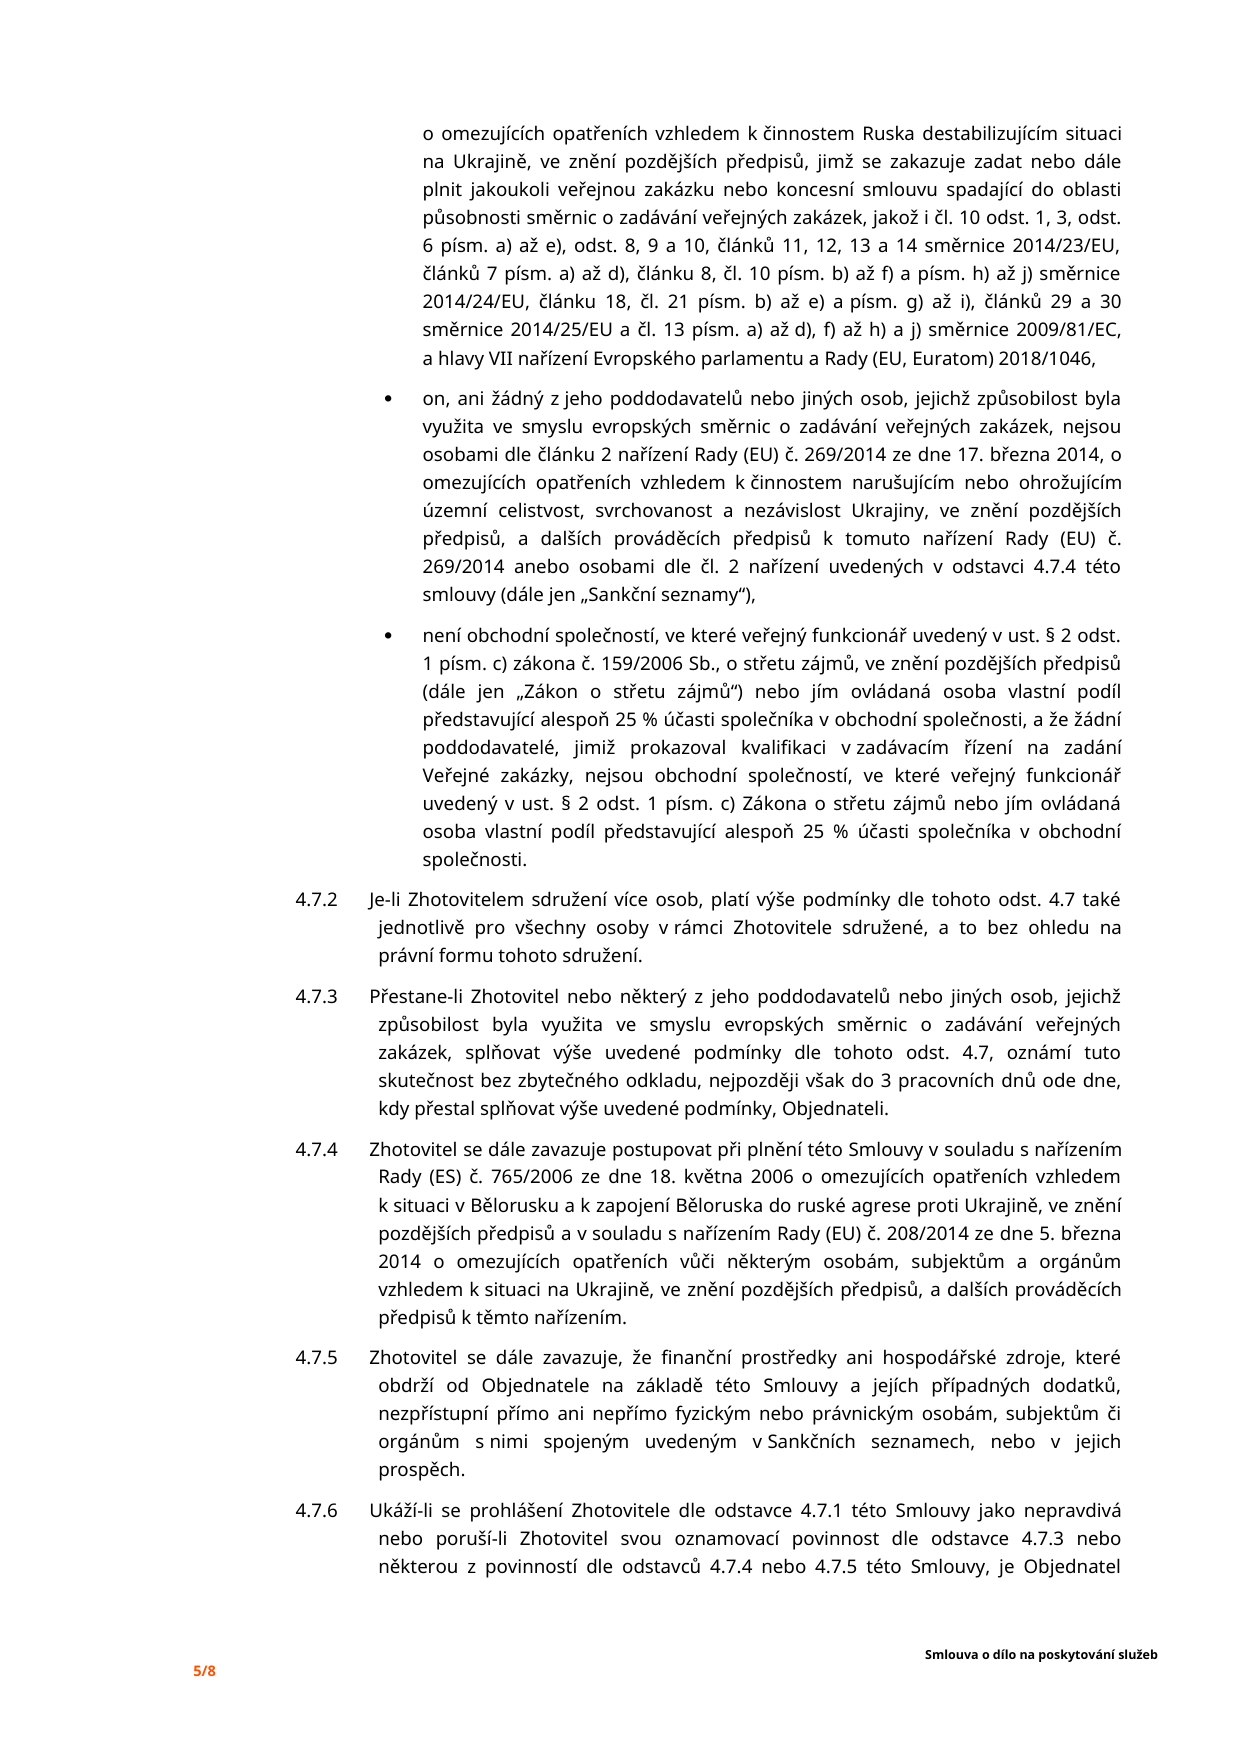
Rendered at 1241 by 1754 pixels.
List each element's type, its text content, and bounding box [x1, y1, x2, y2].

list Zhotovitel se dále zavazuje postupovat při plnění této Smlouvy v souladu s nařízením Rady (ES) č. 765/2006 ze dne 18. května 2006 o omezujících opatřeních vzhledem k situaci v Bělorusku a k zapojení Běloruska do ruské agrese proti Ukrajině, ve znění pozdějších předpisů a v souladu s nařízením Rady (EU) č. 208/2014 ze dne 5. března 2014 o omezujících opatřeních vůči některým osobám, subjektům a orgánům vzhledem k situaci na Ukrajině, ve znění pozdějších předpisů, a dalších prováděcích předpisů k těmto nařízením. [295, 1136, 1122, 1329]
list on, ani žádný z jeho poddodavatelů nebo jiných osob, jejichž způsobilost byla využita ve smyslu evropských směrnic o zadávání veřejných zakázek, nejsou osobami dle článku 2 nařízení Rady (EU) č. 269/2014 ze dne 17. března 2014, o omezujících opatřeních vzhledem k činnostem narušujícím nebo ohrožujícím územní celistvost, svrchovanost a nezávislost Ukrajiny, ve znění pozdějších předpisů, a dalších prováděcích předpisů k tomuto nařízení Rady (EU) č. 269/2014 anebo osobami dle čl. 2 nařízení uvedených v odstavci 4.7.4 této smlouvy (dále jen „Sankční seznamy“), [385, 385, 1122, 607]
list Zhotovitel se dále zavazuje, že finanční prostředky ani hospodářské zdroje, které obdrží od Objednatele na základě této Smlouvy a jejích případných dodatků, nezpřístupní přímo ani nepřímo fyzickým nebo právnickým osobám, subjektům či orgánům s nimi spojeným uvedeným v Sankčních seznamech, nebo v jejich prospěch. [295, 1344, 1122, 1482]
list není obchodní společností, ve které veřejný funkcionář uvedený v ust. § 2 odst. 1 písm. c) zákona č. 159/2006 Sb., o střetu zájmů, ve znění pozdějších předpisů (dále jen „Zákon o střetu zájmů“) nebo jím ovládaná osoba vlastní podíl představující alespoň 25 % účasti společníka v obchodní společnosti, a že žádní poddodavatelé, jimiž prokazoval kvalifikaci v zadávacím řízení na zadání Veřejné zakázky, nejsou obchodní společností, ve které veřejný funkcionář uvedený v ust. § 2 odst. 1 písm. c) Zákona o střetu zájmů nebo jím ovládaná osoba vlastní podíl představující alespoň 25 % účasti společníka v obchodní společnosti. [385, 622, 1122, 872]
list Přestane-li Zhotovitel nebo některý z jeho poddodavatelů nebo jiných osob, jejichž způsobilost byla využita ve smyslu evropských směrnic o zadávání veřejných zakázek, splňovat výše uvedené podmínky dle tohoto odst. 4.7, oznámí tuto skutečnost bez zbytečného odkladu, nejpozději však do 3 pracovních dnů ode dne, kdy přestal splňovat výše uvedené podmínky, Objednateli. [295, 983, 1122, 1121]
list Je-li Zhotovitelem sdružení více osob, platí výše podmínky dle tohoto odst. 4.7 také jednotlivě pro všechny osoby v rámci Zhotovitele sdružené, a to bez ohledu na právní formu tohoto sdružení. [295, 887, 1122, 968]
